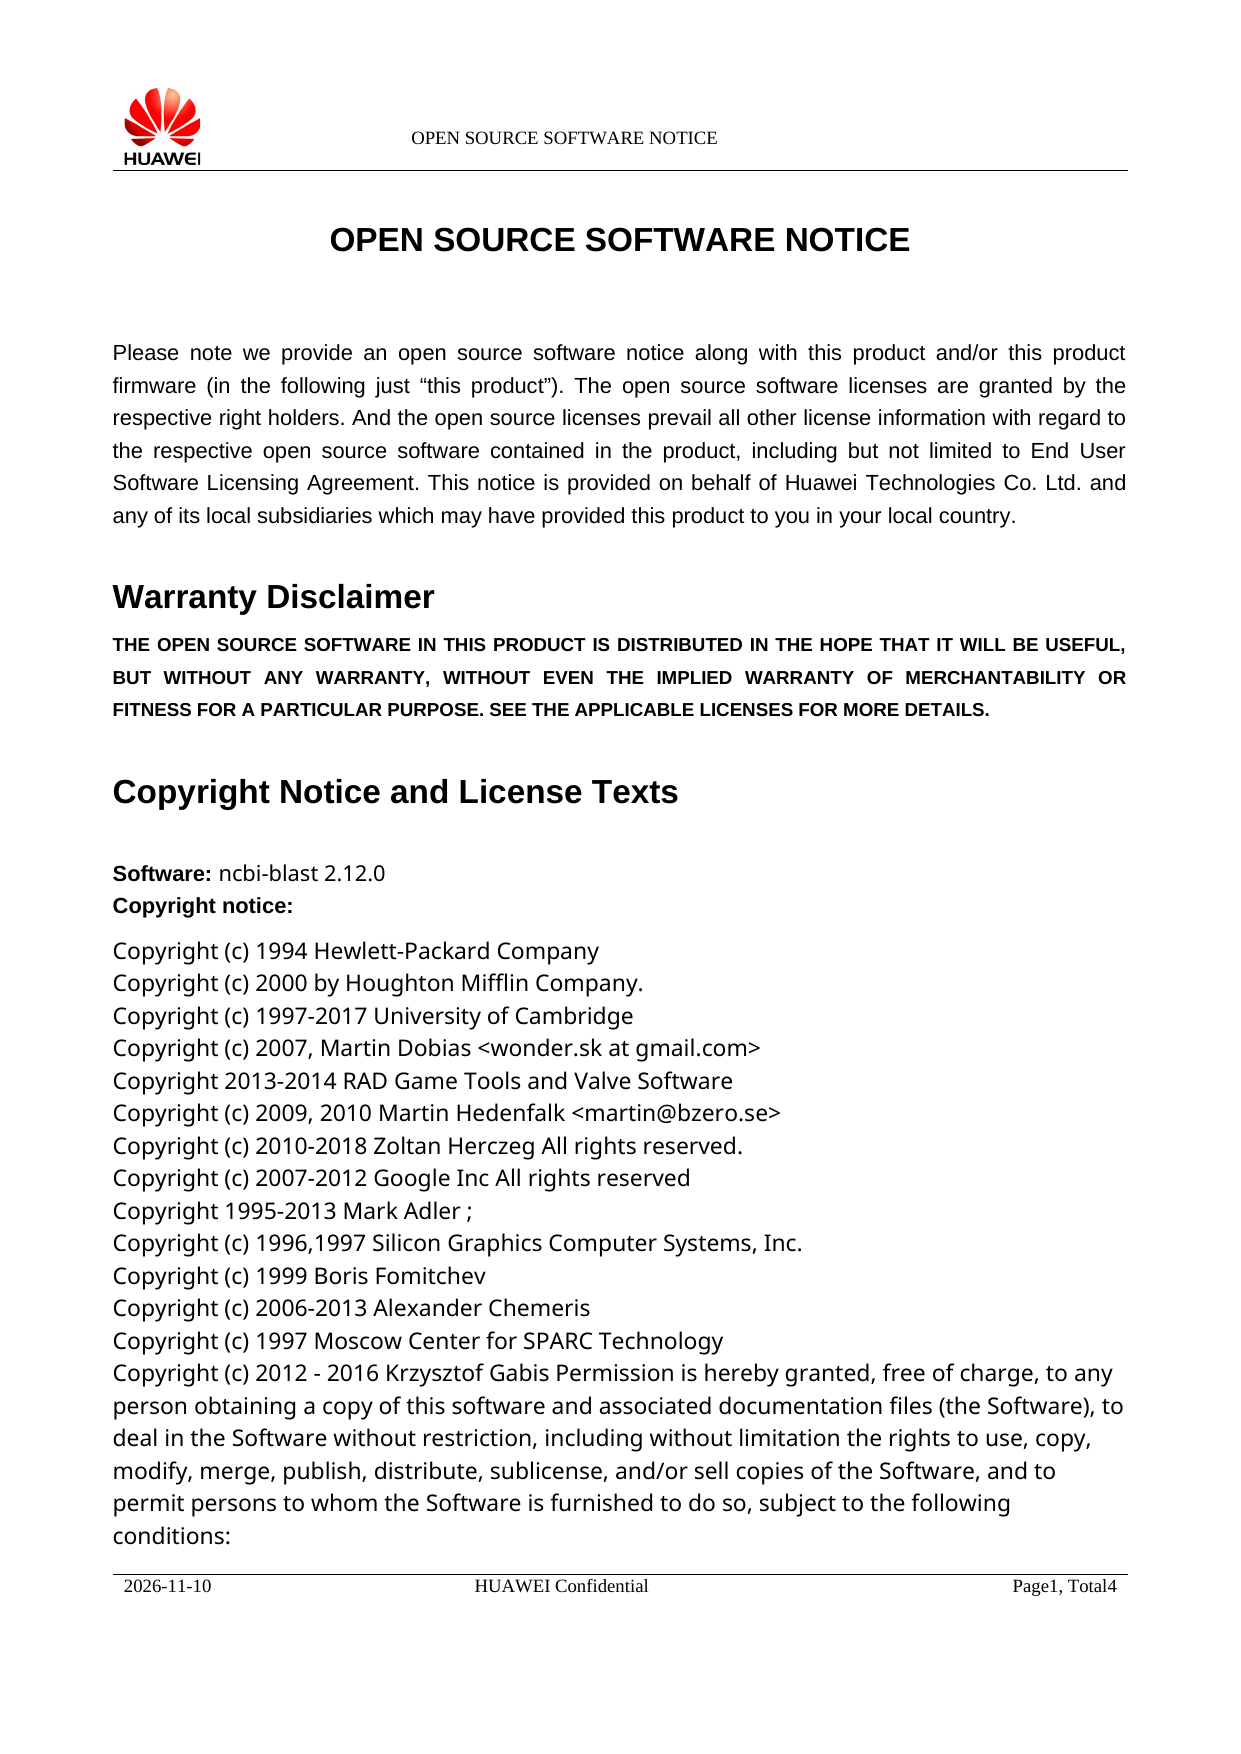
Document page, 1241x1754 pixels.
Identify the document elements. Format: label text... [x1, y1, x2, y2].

text OPEN SOURCE SOFTWARE NOTICE [112, 206, 1128, 271]
text Copyright Notice and License Texts [112, 759, 1128, 824]
title Software: ncbi-blast 2.12.0 [112, 856, 1128, 889]
text Please note we provide an open source software notice along with this product and/or this product firmware (in the following just “this product”). The open source software licenses are granted by the respective right holders. And the open source licenses prevail all other license information with regard to the respective open source software contained in the product, including but not limited to End User Software Licensing Agreement. This notice is provided on behalf of Huawei Technologies Co. Ltd. and any of its local subsidiaries which may have provided this product to you in your local country. [112, 336, 1128, 531]
text The open source software in this product is distributed in the hope that it will be useful, but WITHOUT ANY WARRANTY, without even the implied warranty of MERCHANTABILITY or FITNESS FOR A PARTICULAR PURPOSE. See the applicable licenses for more details. [112, 629, 1128, 726]
text Warranty Disclaimer [112, 564, 1128, 629]
text Copyright notice: [112, 889, 1128, 921]
picture [124, 88, 201, 165]
